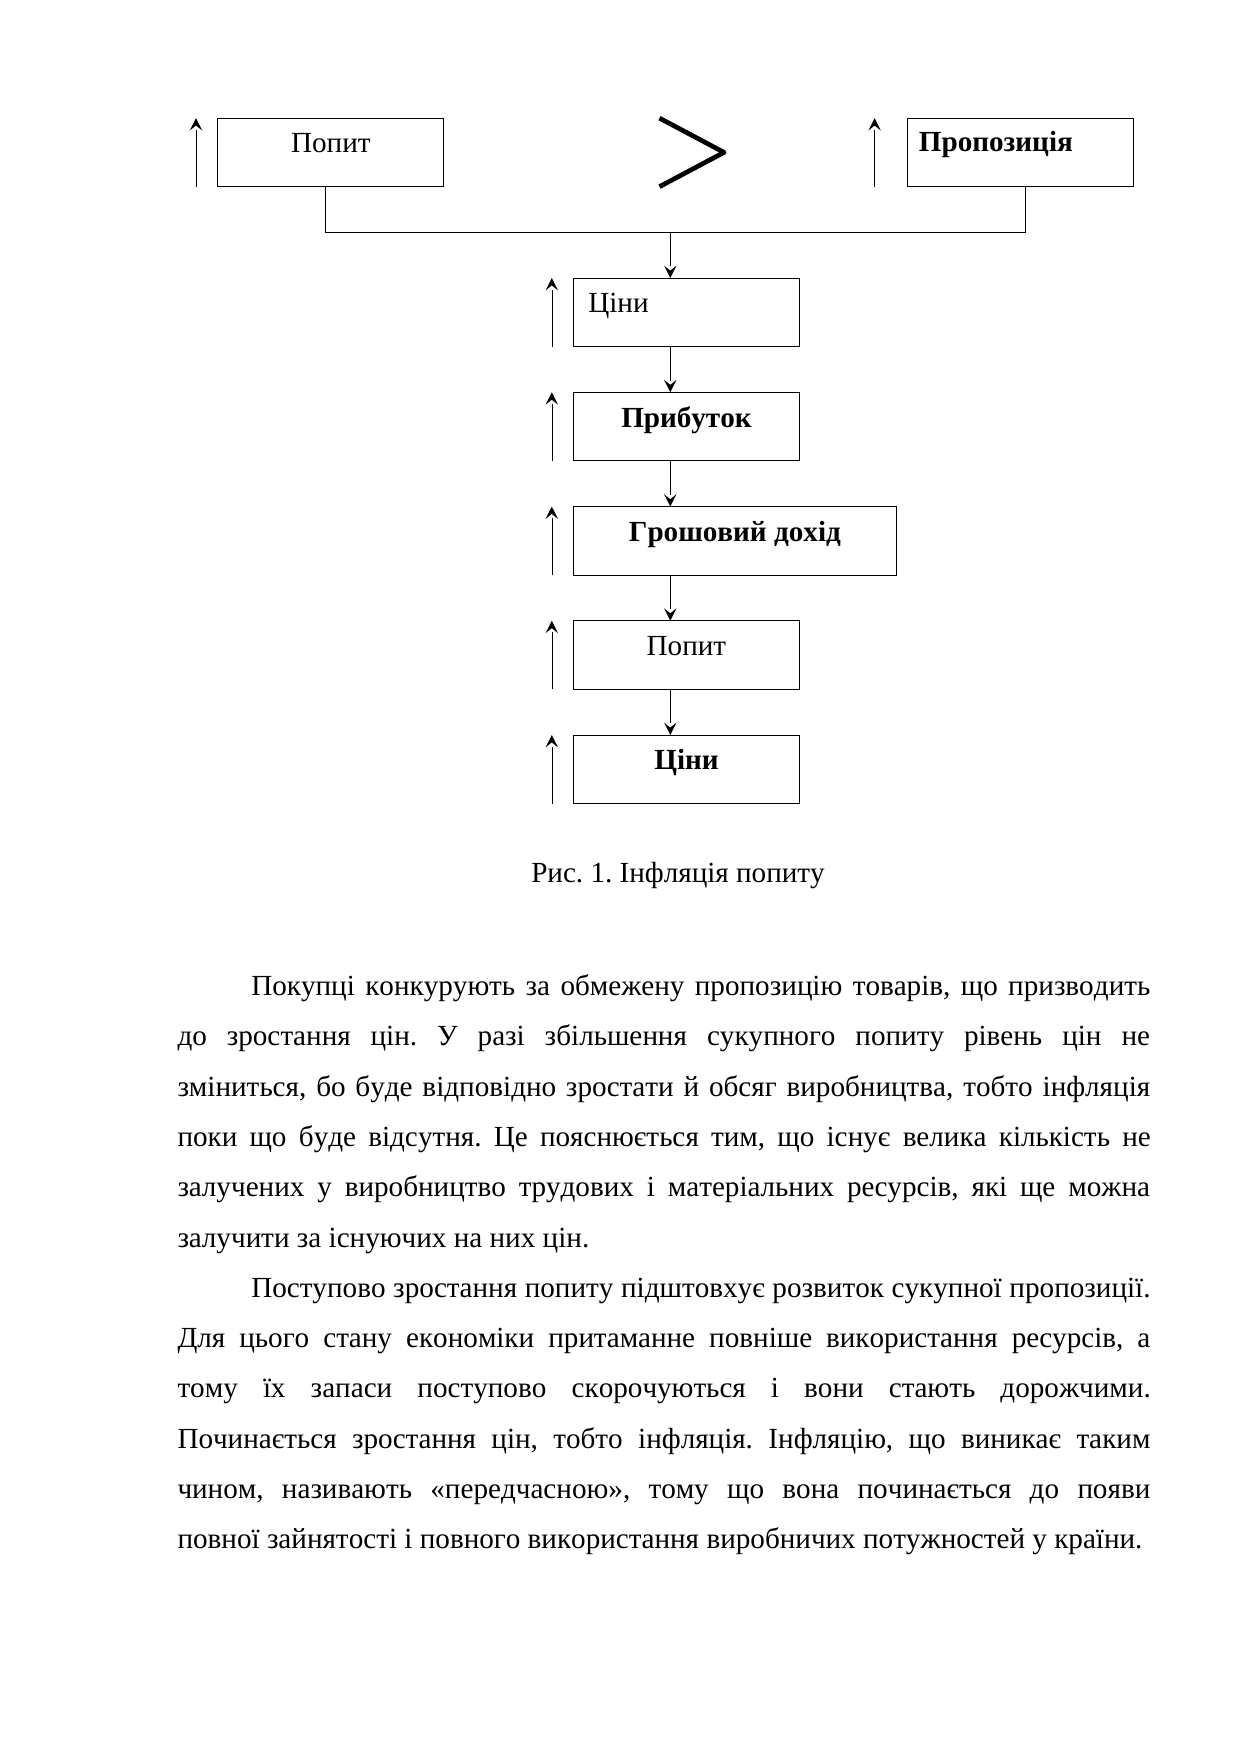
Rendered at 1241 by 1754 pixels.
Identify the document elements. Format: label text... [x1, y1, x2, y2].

text Покупці конкурують за обмежену пропозицію товарів, що призводить до зростання цін. У разі збільшення сукупного попиту рівень цін не зміниться, бо буде вiдповiдно зростати й обсяг виробництва, тобто iнфляцiя поки що буде відсутня. Це пояснюється тим, що існує велика кількість не залучених у виробництво трудових i матеріальних ресурсів, якi ще можна залучити за існуючих на них цін. [177, 968, 1152, 1253]
text Поступово зростання попиту підштовхує розвиток сукупної пропозиції. Для цього стану економіки притаманне повніше використання ресурсів, а тому їх запаси поступово скорочуються i вони стають дорожчими. Починається зростання цін, тобто iнфляцiя. Інфляцію, що виникає таким чином, називають «передчасною», тому що вона починається до появи повної зайнятості i повного використання виробничих потужностей у країни. [177, 1270, 1152, 1555]
